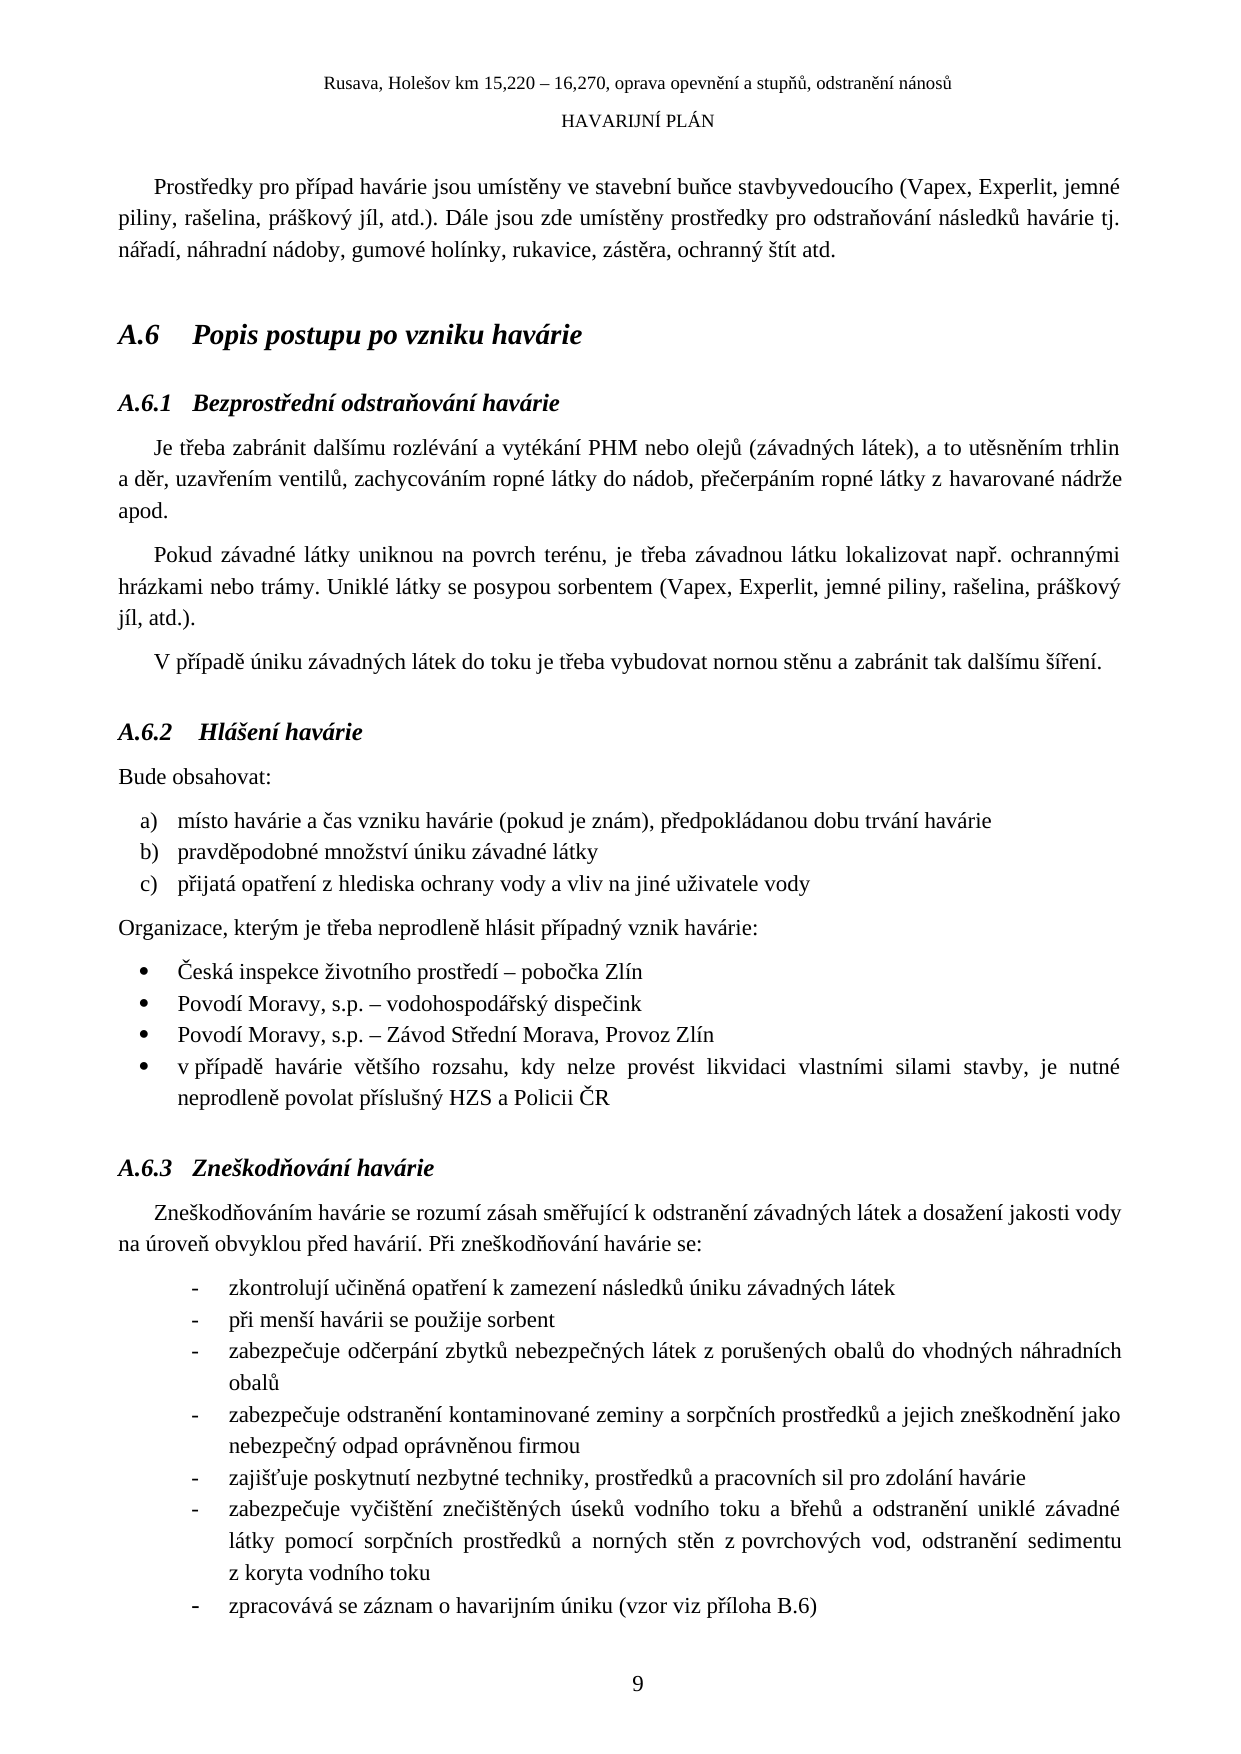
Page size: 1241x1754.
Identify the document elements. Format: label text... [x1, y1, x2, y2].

list Povodí Moravy, s.p. – vodohospodářský dispečink [140, 990, 1122, 1016]
text zabezpečuje odčerpání zbytků nebezpečných látek z porušených obalů do vhodných náhradních obalů [191, 1338, 1122, 1396]
text Organizace, kterým je třeba neprodleně hlásit případný vznik havárie: [118, 914, 1122, 940]
list přijatá opatření z hlediska ochrany vody a vliv na jiné uživatele vody [140, 870, 1122, 896]
list Česká inspekce životního prostředí – pobočka Zlín [140, 958, 1122, 984]
text Pokud závadné látky uniknou na povrch terénu, je třeba závadnou látku lokalizovat např. ochrannými hrázkami nebo trámy. Uniklé látky se posypou sorbentem (Vapex, Experlit, jemné piliny, rašelina, práškový jíl, atd.). [118, 541, 1122, 631]
text Bude obsahovat: [118, 763, 1122, 789]
text při menší havárii se použije sorbent [191, 1306, 1122, 1332]
list pravděpodobné množství úniku závadné látky [140, 838, 1122, 865]
text V případě úniku závadných látek do toku je třeba vybudovat nornou stěnu a zabránit tak dalšímu šíření. [118, 648, 1122, 675]
text zpracovává se záznam o havarijním úniku (vzor viz příloha B.6) [191, 1590, 1122, 1619]
subtitle Bezprostřední odstraňování havárie [118, 388, 1122, 417]
text zabezpečuje vyčištění znečištěných úseků vodního toku a břehů a odstranění uniklé závadné látky pomocí sorpčních prostředků a norných stěn z povrchových vod, odstranění sedimentu z koryta vodního toku [191, 1495, 1122, 1585]
text zkontrolují učiněná opatření k zamezení následků úniku závadných látek [191, 1274, 1122, 1301]
list v případě havárie většího rozsahu, kdy nelze provést likvidaci vlastními silami stavby, je nutné neprodleně povolat příslušný HZS a Policii ČR [140, 1053, 1122, 1111]
text zajišťuje poskytnutí nezbytné techniky, prostředků a pracovních sil pro zdolání havárie [191, 1464, 1122, 1490]
subtitle Hlášení havárie [118, 717, 1122, 746]
list Povodí Moravy, s.p. – Závod Střední Morava, Provoz Zlín [140, 1021, 1122, 1048]
subtitle Popis postupu po vzniku havárie [118, 317, 1122, 351]
text Prostředky pro případ havárie jsou umístěny ve stavební buňce stavbyvedoucího (Vapex, Experlit, jemné piliny, rašelina, práškový jíl, atd.). Dále jsou zde umístěny prostředky pro odstraňování následků havárie tj. nářadí, náhradní nádoby, gumové holínky, rukavice, zástěra, ochranný štít atd. [118, 173, 1122, 262]
subtitle Zneškodňování havárie [118, 1153, 1122, 1182]
text Je třeba zabránit dalšímu rozlévání a vytékání PHM nebo olejů (závadných látek), a to utěsněním trhlin a děr, uzavřením ventilů, zachycováním ropné látky do nádob, přečerpáním ropné látky z havarované nádrže apod. [118, 434, 1122, 523]
list místo havárie a čas vzniku havárie (pokud je znám), předpokládanou dobu trvání havárie [140, 807, 1122, 833]
text Zneškodňováním havárie se rozumí zásah směřující k odstranění závadných látek a dosažení jakosti vody na úroveň obvyklou před havárií. Při zneškodňování havárie se: [118, 1199, 1122, 1257]
text zabezpečuje odstranění kontaminované zeminy a sorpčních prostředků a jejich zneškodnění jako nebezpečný odpad oprávněnou firmou [191, 1401, 1122, 1459]
